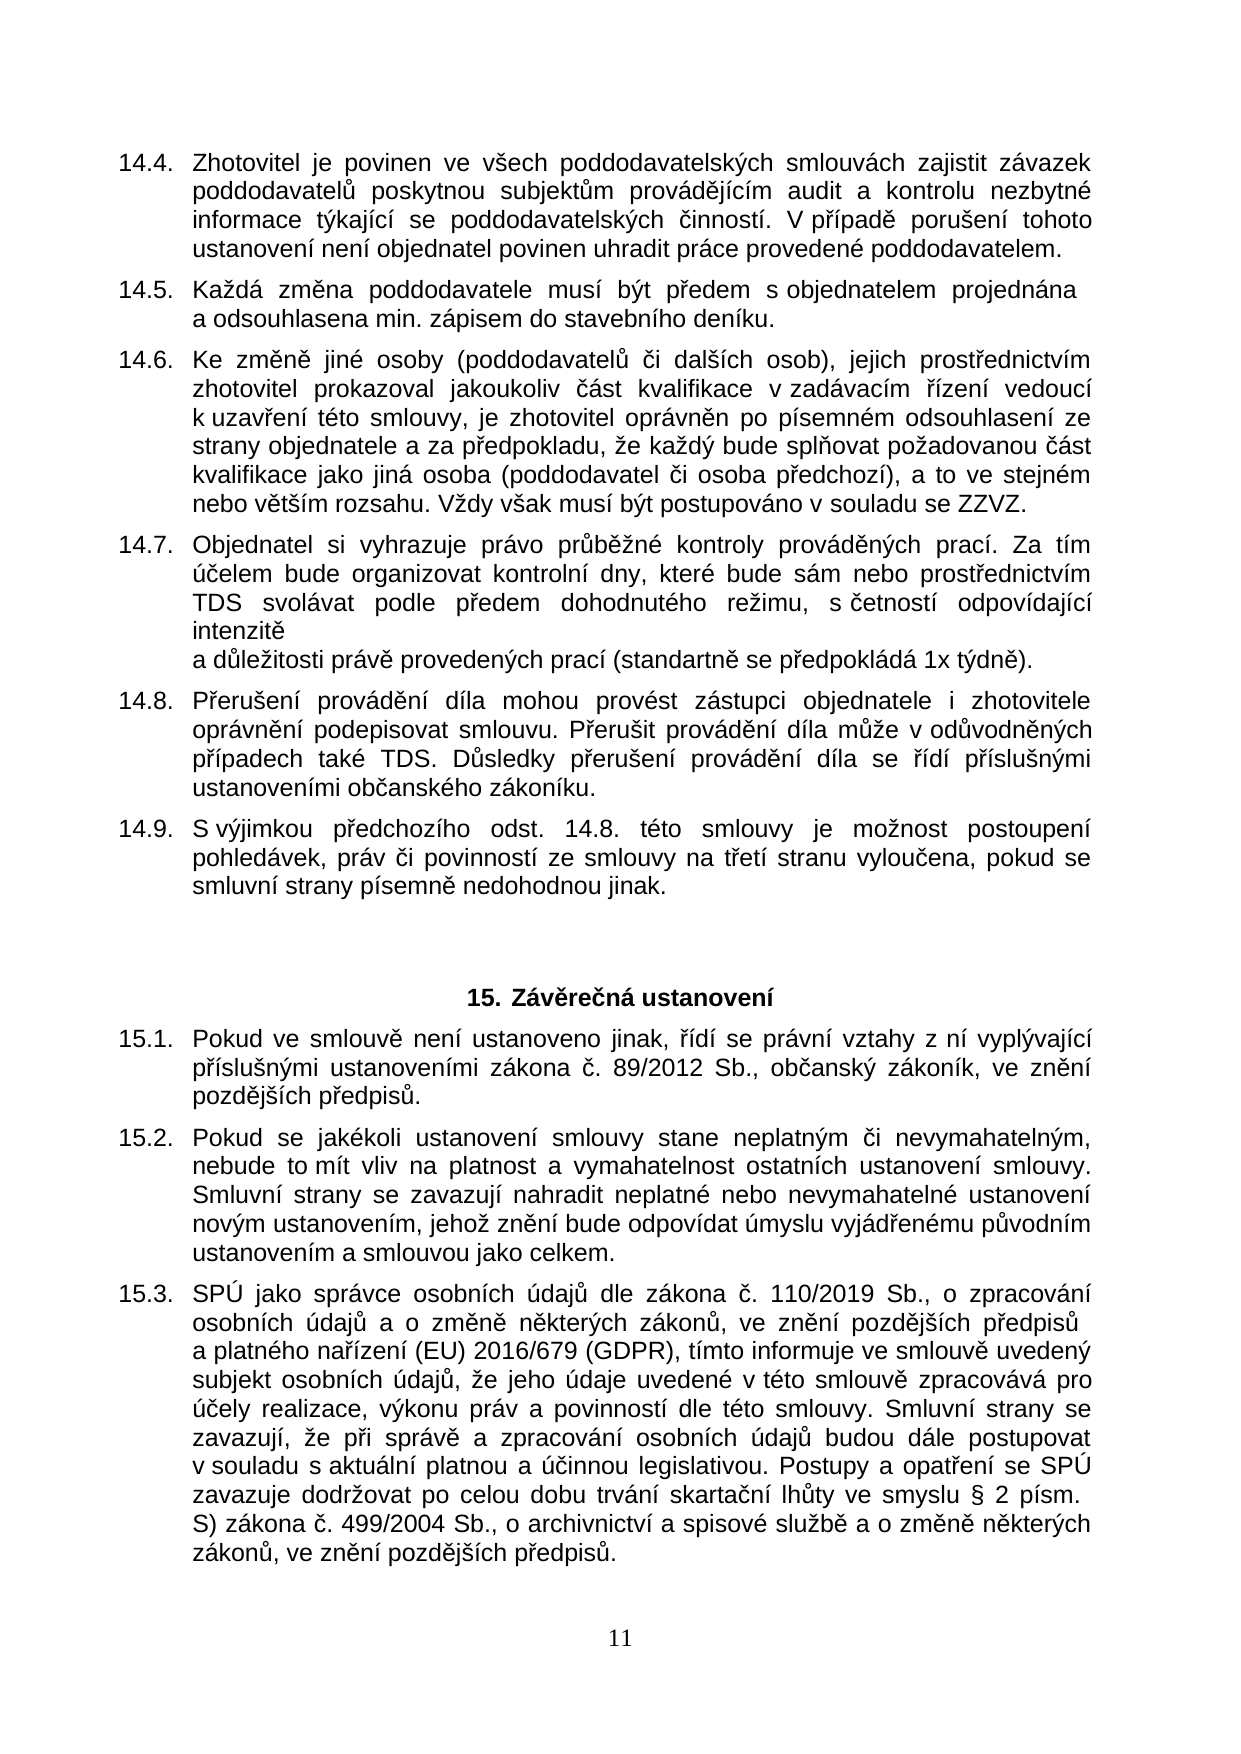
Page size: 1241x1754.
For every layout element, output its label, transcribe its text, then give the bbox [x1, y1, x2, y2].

list SPÚ jako správce osobních údajů dle zákona č. 110/2019 Sb., o zpracování osobních údajů a o změně některých zákonů, ve znění pozdějších předpisů a platného nařízení (EU) 2016/679 (GDPR), tímto informuje ve smlouvě uvedený subjekt osobních údajů, že jeho údaje uvedené v této smlouvě zpracovává pro účely realizace, výkonu práv a povinností dle této smlouvy. Smluvní strany se zavazují, že při správě a zpracování osobních údajů budou dále postupovat v souladu s aktuální platnou a účinnou legislativou. Postupy a opatření se SPÚ zavazuje dodržovat po celou dobu trvání skartační lhůty ve smyslu § 2 písm. S) zákona č. 499/2004 Sb., o archivnictví a spisové službě a o změně některých zákonů, ve znění pozdějších předpisů. [118, 1279, 1093, 1566]
list Pokud se jakékoli ustanovení smlouvy stane neplatným či nevymahatelným, nebude to mít vliv na platnost a vymahatelnost ostatních ustanovení smlouvy. Smluvní strany se zavazují nahradit neplatné nebo nevymahatelné ustanovení novým ustanovením, jehož znění bude odpovídat úmyslu vyjádřenému původním ustanovením a smlouvou jako celkem. [118, 1123, 1093, 1266]
list Závěrečná ustanovení [148, 983, 1093, 1011]
list Každá změna poddodavatele musí být předem s objednatelem projednána a odsouhlasena min. zápisem do stavebního deníku. [118, 275, 1093, 333]
list Ke změně jiné osoby (poddodavatelů či dalších osob), jejich prostřednictvím zhotovitel prokazoval jakoukoliv část kvalifikace v zadávacím řízení vedoucí k uzavření této smlouvy, je zhotovitel oprávněn po písemném odsouhlasení ze strany objednatele a za předpokladu, že každý bude splňovat požadovanou část kvalifikace jako jiná osoba (poddodavatel či osoba předchozí), a to ve stejném nebo větším rozsahu. Vždy však musí být postupováno v souladu se ZZVZ. [118, 345, 1093, 518]
list Zhotovitel je povinen ve všech poddodavatelských smlouvách zajistit závazek poddodavatelů poskytnou subjektům provádějícím audit a kontrolu nezbytné informace týkající se poddodavatelských činností. V případě porušení tohoto ustanovení není objednatel povinen uhradit práce provedené poddodavatelem. [118, 148, 1093, 263]
list Přerušení provádění díla mohou provést zástupci objednatele i zhotovitele oprávnění podepisovat smlouvu. Přerušit provádění díla může v odůvodněných případech také TDS. Důsledky přerušení provádění díla se řídí příslušnými ustanoveními občanského zákoníku. [118, 686, 1093, 801]
list Objednatel si vyhrazuje právo průběžné kontroly prováděných prací. Za tím účelem bude organizovat kontrolní dny, které bude sám nebo prostřednictvím TDS svolávat podle předem dohodnutého režimu, s četností odpovídající intenzitě a důležitosti právě provedených prací (standartně se předpokládá 1x týdně). [118, 530, 1093, 674]
list S výjimkou předchozího odst. 14.8. této smlouvy je možnost postoupení pohledávek, práv či povinností ze smlouvy na třetí stranu vyloučena, pokud se smluvní strany písemně nedohodnou jinak. [118, 814, 1093, 900]
list Pokud ve smlouvě není ustanoveno jinak, řídí se právní vztahy z ní vyplývající příslušnými ustanoveními zákona č. 89/2012 Sb., občanský zákoník, ve znění pozdějších předpisů. [118, 1024, 1093, 1110]
